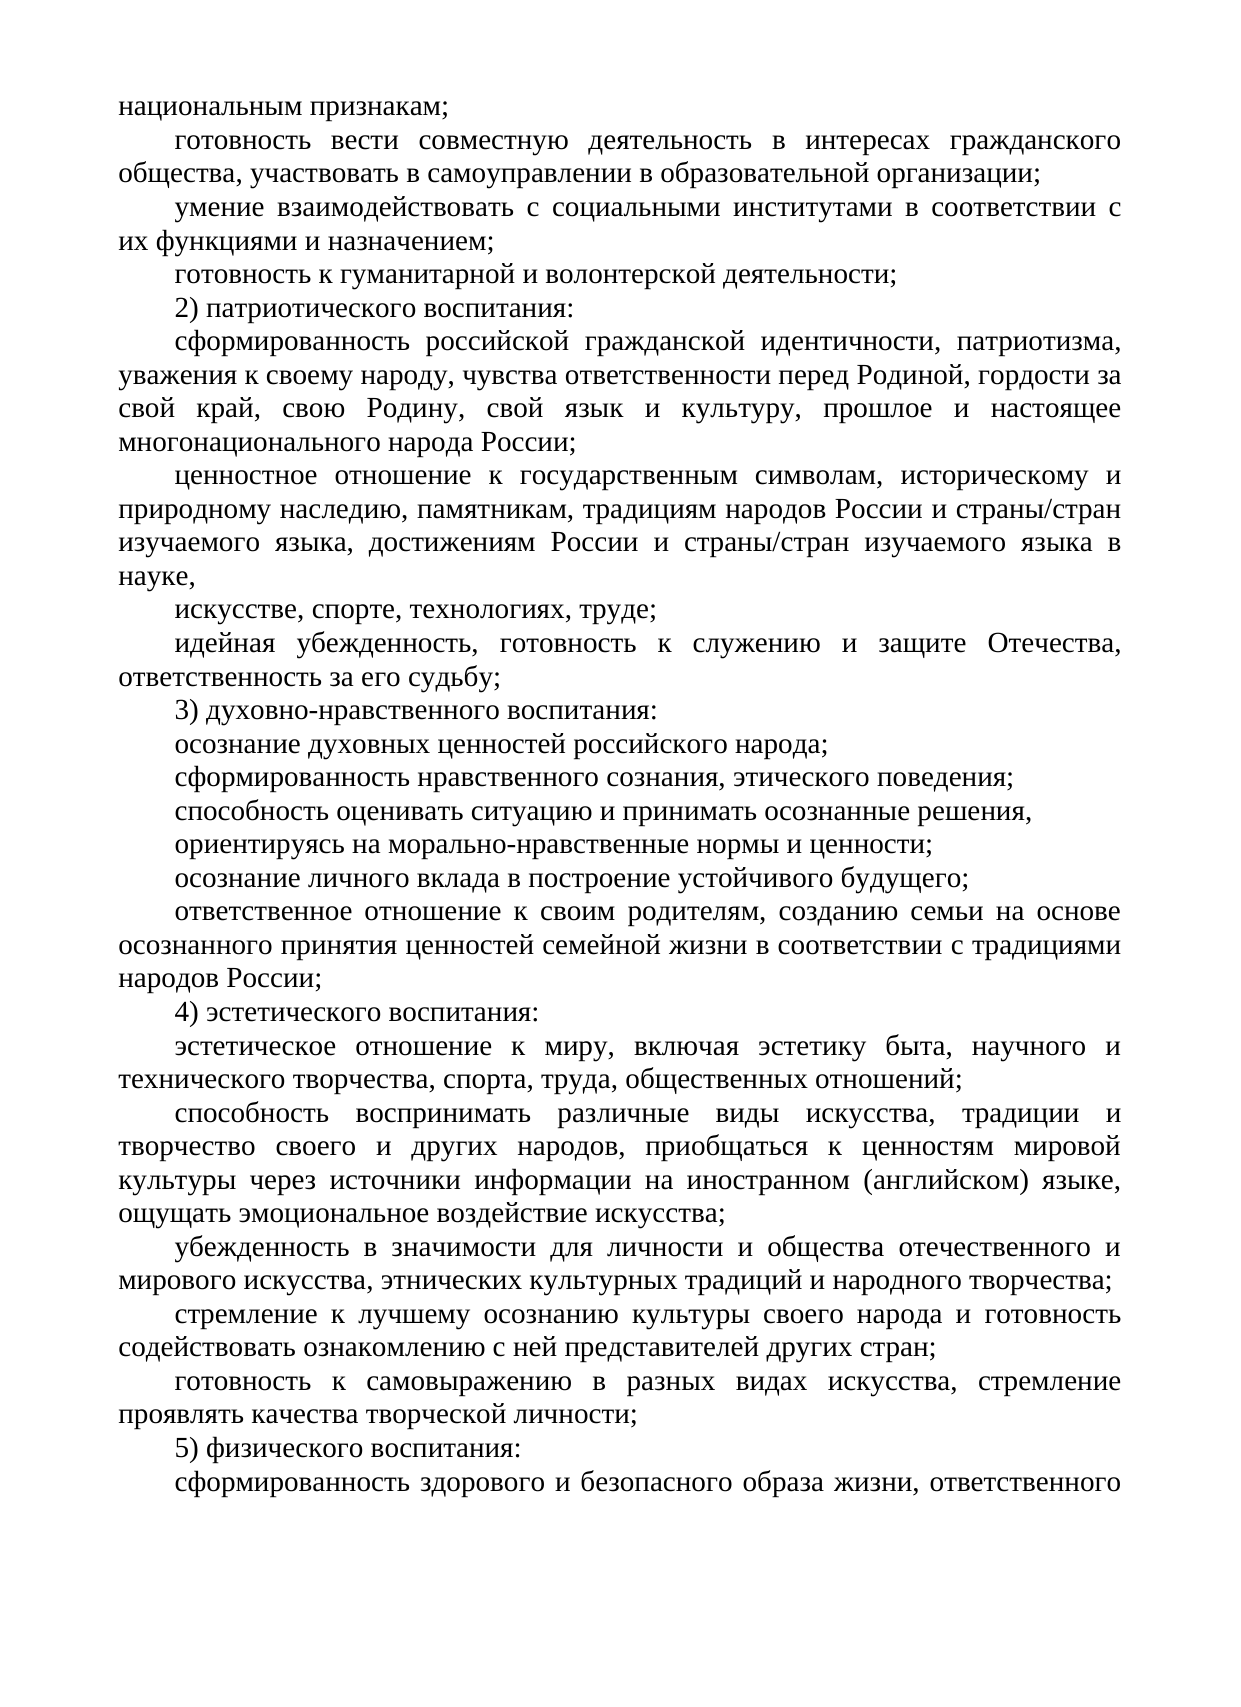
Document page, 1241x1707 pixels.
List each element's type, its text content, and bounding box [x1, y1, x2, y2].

text 5) физического воспитания: [118, 1430, 1122, 1464]
text осознание духовных ценностей российского народа; [118, 726, 1122, 759]
text готовность к гуманитарной и волонтерской деятельности; [118, 256, 1122, 290]
text сформированность российской гражданской идентичности, патриотизма, уважения к своему народу, чувства ответственности перед Родиной, гордости за свой край, свою Родину, свой язык и культуру, прошлое и настоящее многонационального народа России; [118, 323, 1122, 457]
text способность оценивать ситуацию и принимать осознанные решения, [118, 793, 1122, 826]
text сформированность нравственного сознания, этического поведения; [118, 759, 1122, 793]
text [118, 88, 1122, 122]
text ориентируясь на морально-нравственные нормы и ценности; [118, 826, 1122, 860]
text способность воспринимать различные виды искусства, традиции и творчество своего и других народов, приобщаться к ценностям мировой культуры через источники информации на иностранном (английском) языке, ощущать эмоциональное воздействие искусства; [118, 1095, 1122, 1229]
text умение взаимодействовать с социальными институтами в соответствии с их функциями и назначением; [118, 189, 1122, 256]
text ответственное отношение к своим родителям, созданию семьи на основе осознанного принятия ценностей семейной жизни в соответствии с традициями народов России; [118, 893, 1122, 994]
text стремление к лучшему осознанию культуры своего народа и готовность содействовать ознакомлению с ней представителей других стран; [118, 1296, 1122, 1363]
text искусстве, спорте, технологиях, труде; [118, 592, 1122, 625]
text идейная убежденность, готовность к служению и защите Отечества, ответственность за его судьбу; [118, 625, 1122, 692]
text эстетическое отношение к миру, включая эстетику быта, научного и технического творчества, спорта, труда, общественных отношений; [118, 1028, 1122, 1095]
text 4) эстетического воспитания: [118, 994, 1122, 1028]
text убежденность в значимости для личности и общества отечественного и мирового искусства, этнических культурных традиций и народного творчества; [118, 1229, 1122, 1296]
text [118, 1464, 1122, 1497]
text 2) патриотического воспитания: [118, 290, 1122, 323]
text 3) духовно-нравственного воспитания: [118, 692, 1122, 726]
text готовность вести совместную деятельность в интересах гражданского общества, участвовать в самоуправлении в образовательной организации; [118, 122, 1122, 189]
text осознание личного вклада в построение устойчивого будущего; [118, 860, 1122, 893]
text готовность к самовыражению в разных видах искусства, стремление проявлять качества творческой личности; [118, 1363, 1122, 1430]
text ценностное отношение к государственным символам, историческому и природному наследию, памятникам, традициям народов России и страны/стран изучаемого языка, достижениям России и страны/стран изучаемого языка в науке, [118, 457, 1122, 592]
